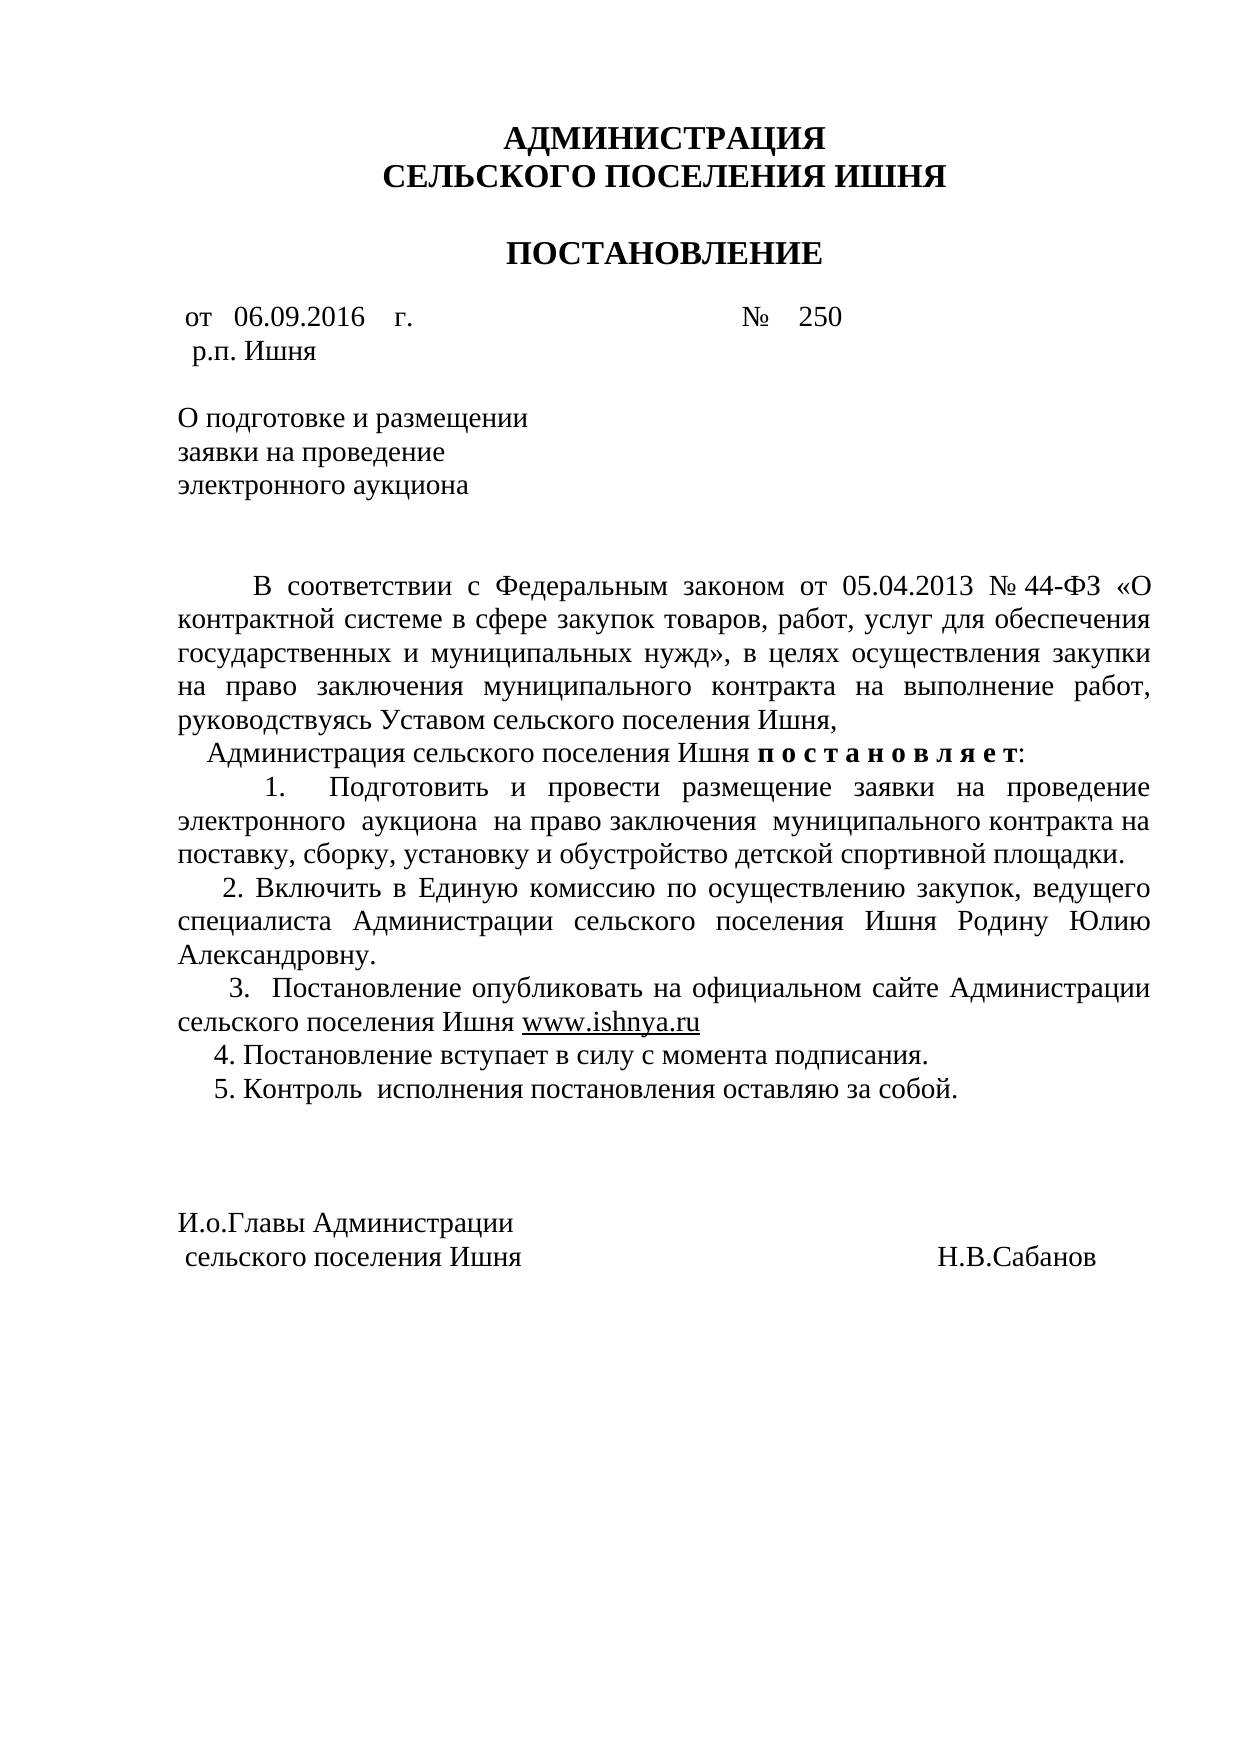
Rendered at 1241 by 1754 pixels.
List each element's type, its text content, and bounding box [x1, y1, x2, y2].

text от 06.09.2016 г. № 250 [177, 299, 1152, 333]
text заявки на проведение [177, 434, 1152, 467]
text 4. Постановление вступает в силу с момента подписания. [177, 1037, 1152, 1071]
text О подготовке и размещении [177, 400, 1152, 434]
text ПОСТАНОВЛЕНИЕ [177, 233, 1152, 271]
text р.п. Ишня [177, 333, 1152, 367]
text 3. Постановление опубликовать на официальном сайте Администрации сельского поселения Ишня www.ishnya.ru [177, 970, 1152, 1037]
text В соответствии с Федеральным законом от 05.04.2013 № 44-ФЗ «О контрактной системе в сфере закупок товаров, работ, услуг для обеспечения государственных и муниципальных нужд», в целях осуществления закупки на право заключения муниципального контракта на выполнение работ, руководствуясь Уставом сельского поселения Ишня, [177, 568, 1152, 736]
text сельского поселения Ишня Н.В.Сабанов [177, 1239, 1152, 1272]
text 2. Включить в Единую комиссию по осуществлению закупок, ведущего специалиста Администрации сельского поселения Ишня Родину Юлию Александровну. [177, 870, 1152, 970]
text АДМИНИСТРАЦИЯ [177, 118, 1152, 156]
text И.о.Главы Администрации [177, 1205, 1152, 1239]
text 5. Контроль исполнения постановления оставляю за собой. [177, 1071, 1152, 1104]
text Администрация сельского поселения Ишня п о с т а н о в л я е т: [177, 736, 1152, 769]
text электронного аукциона [177, 467, 1152, 501]
text СЕЛЬСКОГО ПОСЕЛЕНИЯ ИШНЯ [177, 156, 1152, 195]
text 1. Подготовить и провести размещение заявки на проведение электронного аукциона на право заключения муниципального контракта на поставку, сборку, установку и обустройство детской спортивной площадки. [177, 769, 1152, 870]
